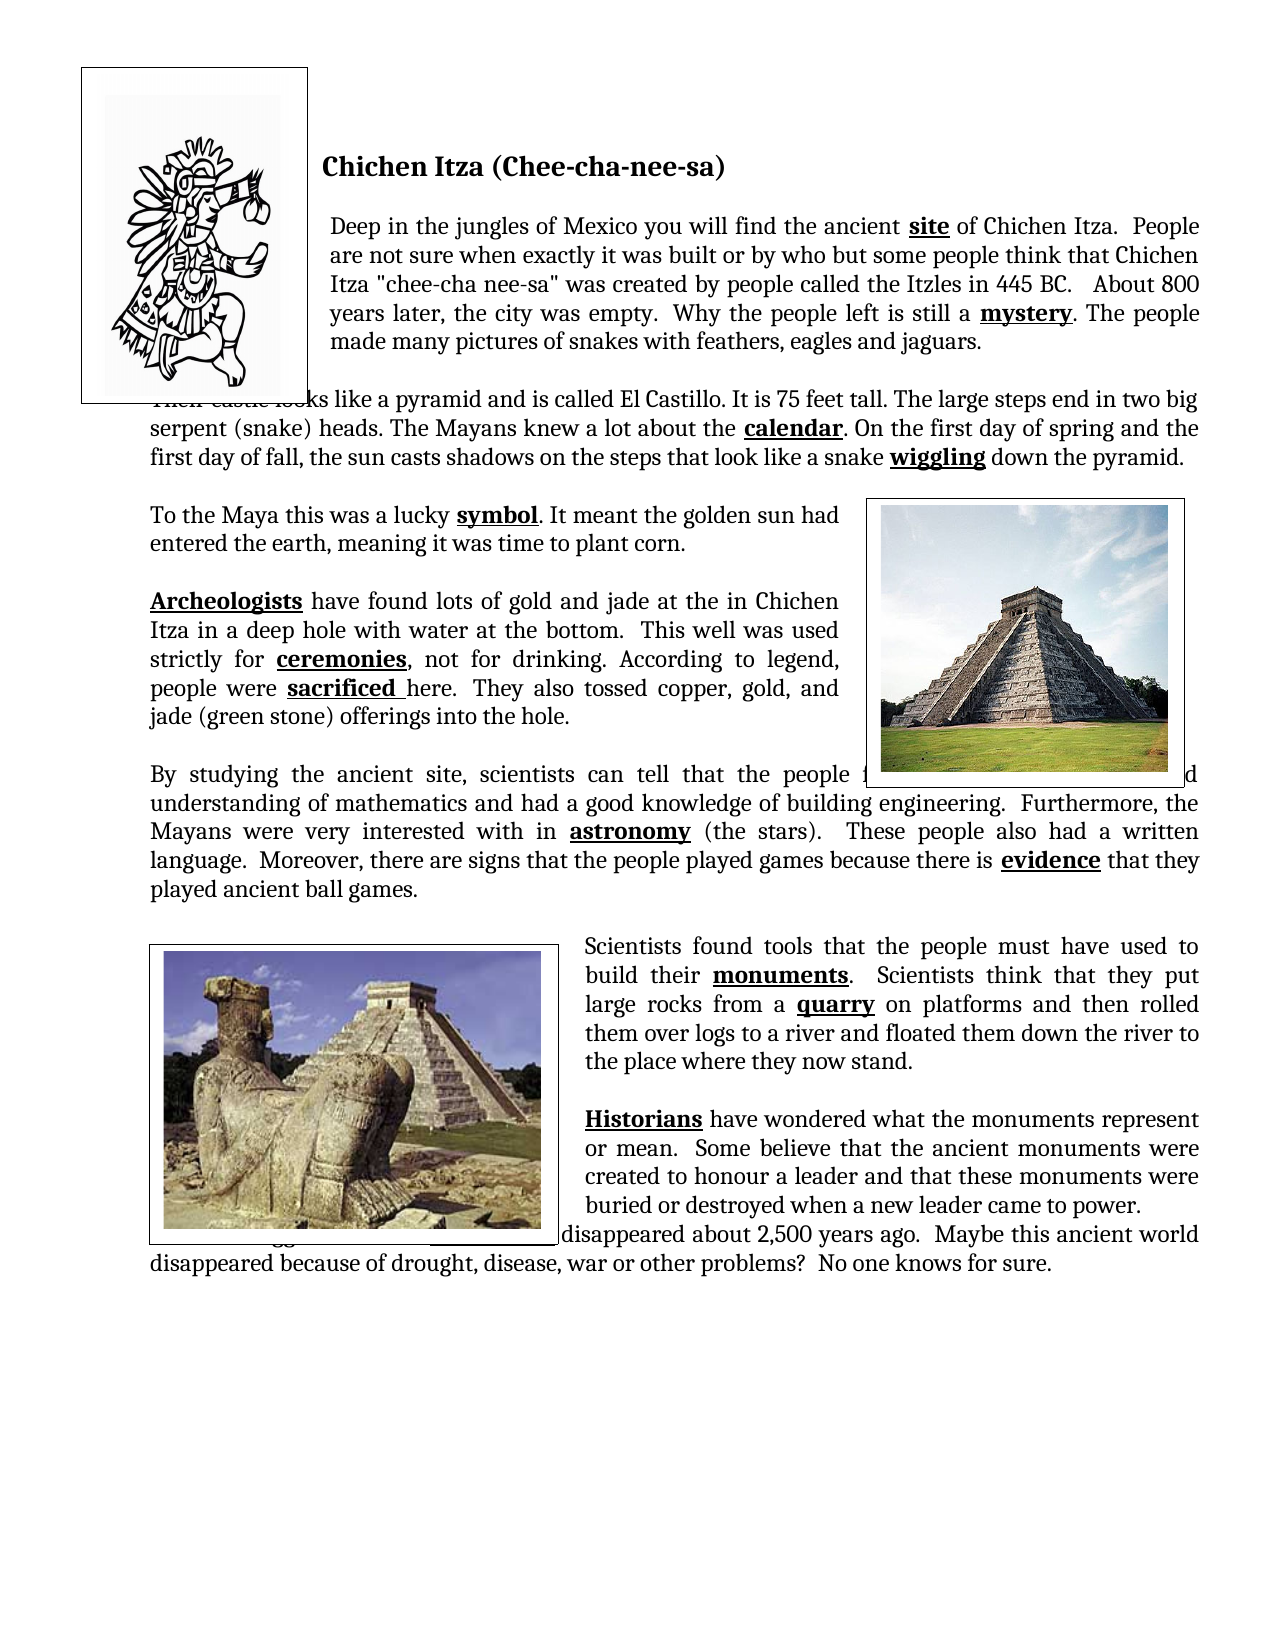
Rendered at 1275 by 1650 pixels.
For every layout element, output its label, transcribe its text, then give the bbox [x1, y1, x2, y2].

text By studying the ancient site, scientists can tell that the people from Chichen Itza had a good understanding of mathematics and had a good knowledge of building engineering. Furthermore, the Mayans were very interested with in astronomy (the stars). These people also had a written language. Moreover, there are signs that the people played games because there is evidence that they played ancient ball games. [150, 760, 1200, 903]
text Chichen Itza (Chee-cha-nee-sa) [308, 150, 1200, 183]
picture [96, 74, 289, 396]
text Deep in the jungles of Mexico you will find the ancient site of Chichen Itza. People are not sure when exactly it was built or by who but some people think that Chichen Itza "chee-cha nee-sa" was created by people called the Itzles in 445 BC. About 800 years later, the city was empty. Why the people left is still a mystery. The people made many pictures of snakes with feathers, eagles and jaguars. [330, 212, 1200, 356]
text Archeologists have found lots of gold and jade at the in Chichen Itza in a deep hole with water at the bottom. This well was used strictly for ceremonies, not for drinking. According to legend, people were sacrificed here. They also tossed copper, gold, and jade (green stone) offerings into the hole. [150, 587, 840, 731]
text Evidence suggests that the civilization disappeared about 2,500 years ago. Maybe this ancient world disappeared because of drought, disease, war or other problems? No one knows for sure. [150, 1220, 1200, 1277]
picture [880, 505, 1168, 772]
text Their castle looks like a pyramid and is called El Castillo. It is 75 feet tall. The large steps end in two big serpent (snake) heads. The Mayans knew a lot about the calendar. On the first day of spring and the first day of fall, the sun casts shadows on the steps that look like a snake wiggling down the pyramid. [150, 385, 1200, 471]
text Scientists found tools that the people must have used to build their monuments. Scientists think that they put large rocks from a quarry on platforms and then rolled them over logs to a river and floated them down the river to the place where they now stand. [585, 932, 1200, 1076]
picture [163, 951, 541, 1229]
text Historians have wondered what the monuments represent or mean. Some believe that the ancient monuments were created to honour a leader and that these monuments were buried or destroyed when a new leader came to power. [585, 1105, 1200, 1220]
text To the Maya this was a lucky symbol. It meant the golden sun had entered the earth, meaning it was time to plant corn. [150, 501, 840, 558]
